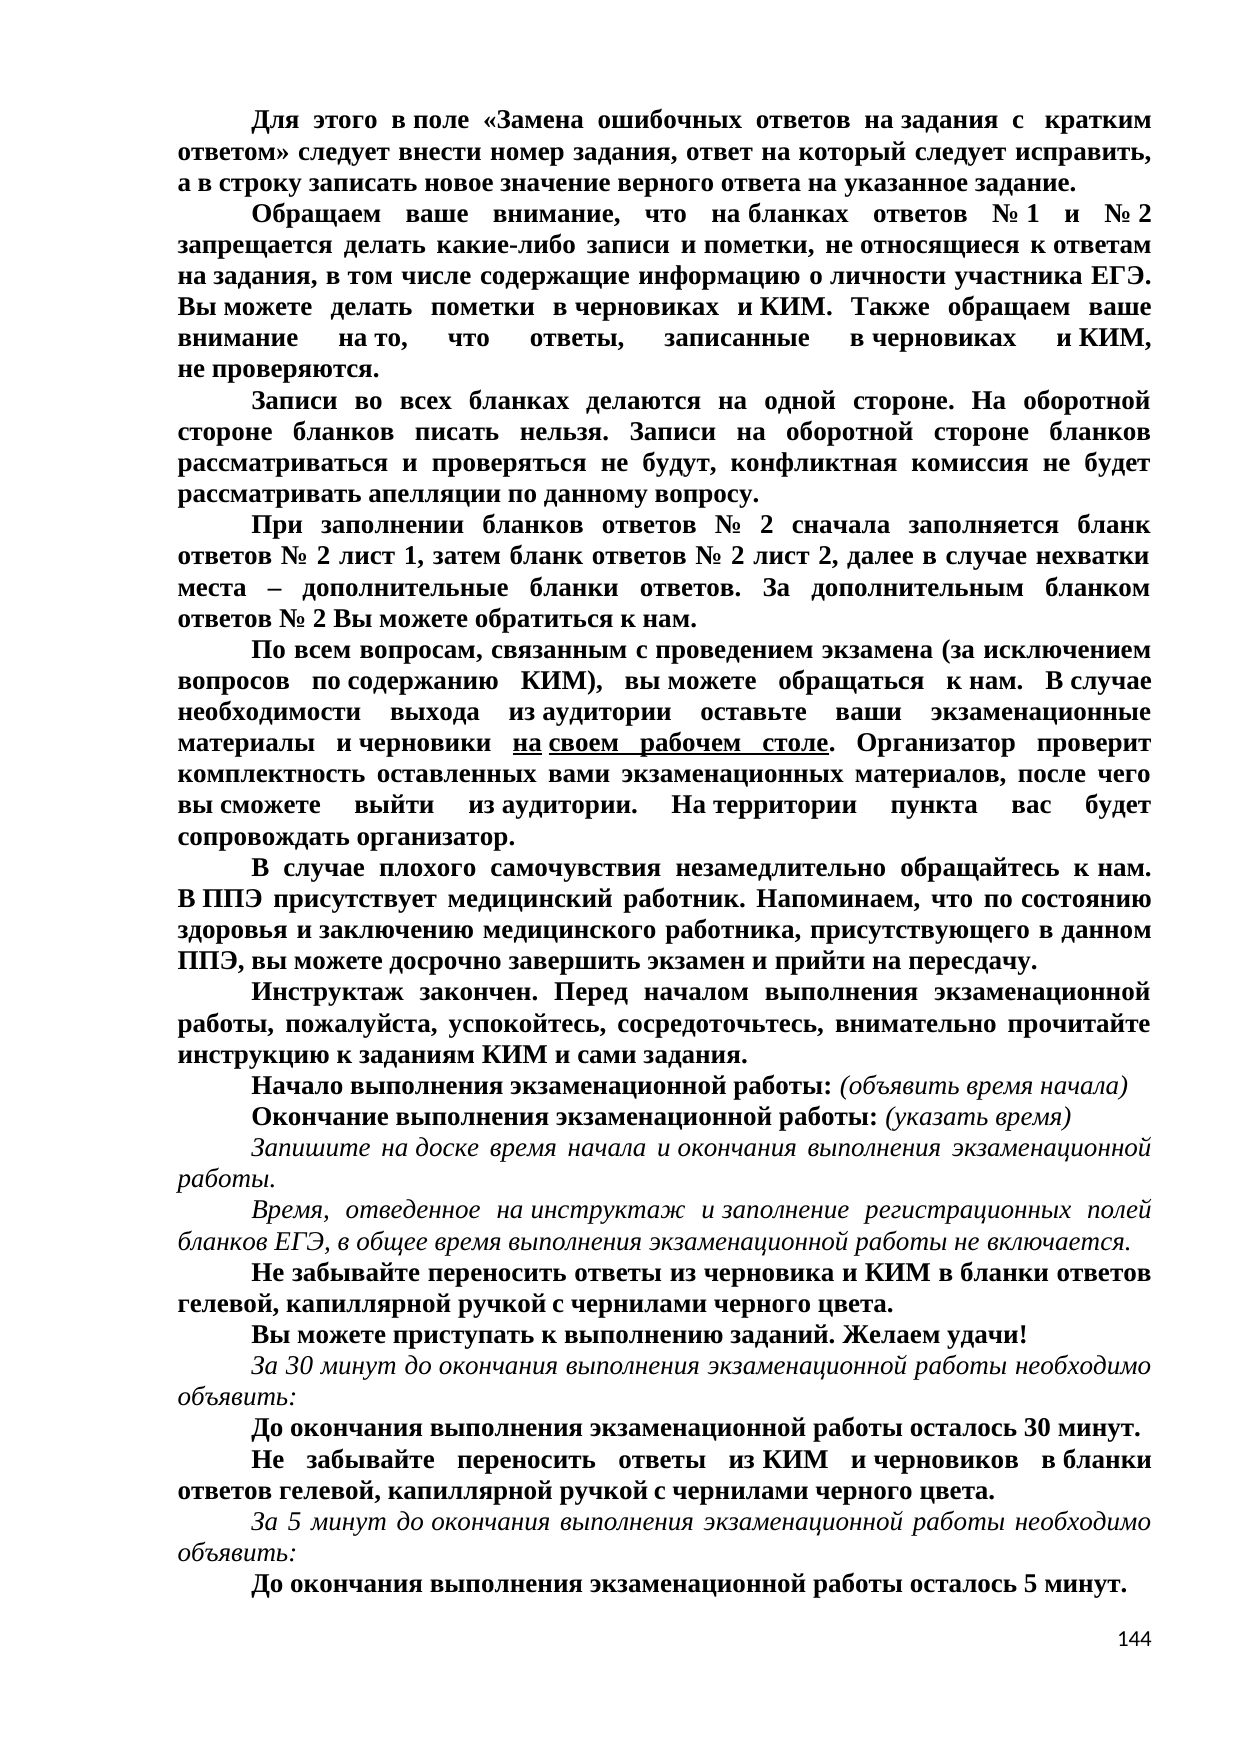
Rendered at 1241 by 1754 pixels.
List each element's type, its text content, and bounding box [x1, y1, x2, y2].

text За 5 минут до окончания выполнения экзаменационной работы необходимо объявить: [177, 1505, 1152, 1567]
text Время, отведенное на инструктаж и заполнение регистрационных полей бланков ЕГЭ, в общее время выполнения экзаменационной работы не включается. [177, 1193, 1152, 1256]
text По всем вопросам, связанным с проведением экзамена (за исключением вопросов по содержанию КИМ), вы можете обращаться к нам. В случае необходимости выхода из аудитории оставьте ваши экзаменационные материалы и черновики на своем рабочем столе. Организатор проверит комплектность оставленных вами экзаменационных материалов, после чего вы сможете выйти из аудитории. На территории пункта вас будет сопровождать организатор. [177, 633, 1152, 851]
text Начало выполнения экзаменационной работы: (объявить время начала) [177, 1069, 1152, 1100]
text Запишите на доске время начала и окончания выполнения экзаменационной работы. [177, 1131, 1152, 1193]
text За 30 минут до окончания выполнения экзаменационной работы необходимо объявить: [177, 1349, 1152, 1412]
text Для этого в поле «Замена ошибочных ответов на задания с кратким ответом» следует внести номер задания, ответ на который следует исправить, а в строку записать новое значение верного ответа на указанное задание. [177, 103, 1152, 197]
text При заполнении бланков ответов № 2 сначала заполняется бланк ответов № 2 лист 1, затем бланк ответов № 2 лист 2, далее в случае нехватки места – дополнительные бланки ответов. За дополнительным бланком ответов № 2 Вы можете обратиться к нам. [177, 508, 1152, 633]
text Окончание выполнения экзаменационной работы: (указать время) [177, 1100, 1152, 1131]
text В случае плохого самочувствия незамедлительно обращайтесь к нам. В ППЭ присутствует медицинский работник. Напоминаем, что по состоянию здоровья и заключению медицинского работника, присутствующего в данном ППЭ, вы можете досрочно завершить экзамен и прийти на пересдачу. [177, 851, 1152, 976]
text Обращаем ваше внимание, что на бланках ответов № 1 и № 2 запрещается делать какие-либо записи и пометки, не относящиеся к ответам на задания, в том числе содержащие информацию о личности участника ЕГЭ. Вы можете делать пометки в черновиках и КИМ. Также обращаем ваше внимание на то, что ответы, записанные в черновиках и КИМ, не проверяются. [177, 197, 1152, 384]
text До окончания выполнения экзаменационной работы осталось 30 минут. [177, 1412, 1152, 1443]
text Вы можете приступать к выполнению заданий. Желаем удачи! [177, 1318, 1152, 1349]
text Инструктаж закончен. Перед началом выполнения экзаменационной работы, пожалуйста, успокойтесь, сосредоточьтесь, внимательно прочитайте инструкцию к заданиям КИМ и сами задания. [177, 976, 1152, 1069]
text До окончания выполнения экзаменационной работы осталось 5 минут. [177, 1567, 1152, 1598]
text Не забывайте переносить ответы из черновика и КИМ в бланки ответов гелевой, капиллярной ручкой с чернилами черного цвета. [177, 1256, 1152, 1318]
text Не забывайте переносить ответы из КИМ и черновиков в бланки ответов гелевой, капиллярной ручкой с чернилами черного цвета. [177, 1443, 1152, 1505]
text Записи во всех бланках делаются на одной стороне. На оборотной стороне бланков писать нельзя. Записи на оборотной стороне бланков рассматриваться и проверяться не будут, конфликтная комиссия не будет рассматривать апелляции по данному вопросу. [177, 384, 1152, 508]
